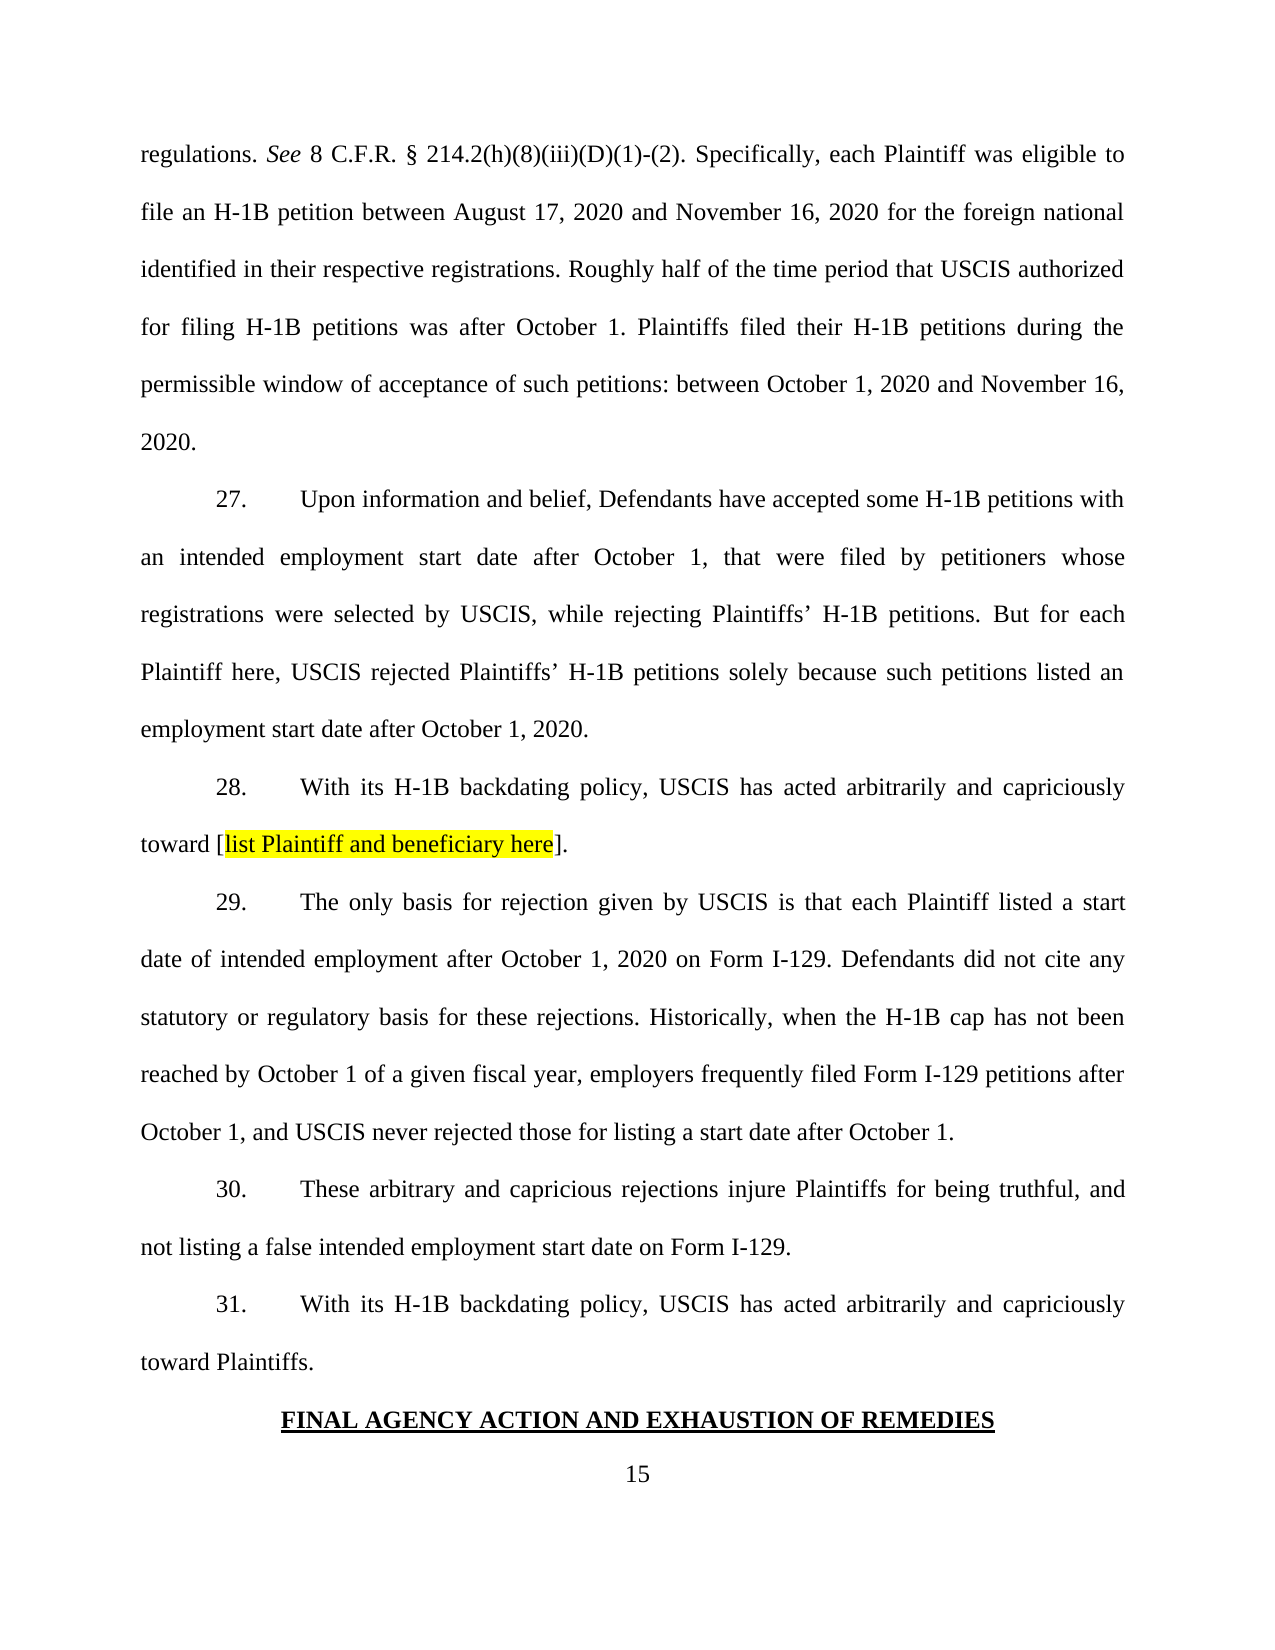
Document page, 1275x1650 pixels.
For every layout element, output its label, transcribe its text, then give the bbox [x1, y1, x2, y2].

list The only basis for rejection given by USCIS is that each Plaintiff listed a start date of intended employment after October 1, 2020 on Form I-129. Defendants did not cite any statutory or regulatory basis for these rejections. Historically, when the H-1B cap has not been reached by October 1 of a given fiscal year, employers frequently filed Form I-129 petitions after October 1, and USCIS never rejected those for listing a start date after October 1. [140, 887, 1126, 1146]
list With its H-1B backdating policy, USCIS has acted arbitrarily and capriciously toward Plaintiffs. [140, 1289, 1126, 1376]
list With its H-1B backdating policy, USCIS has acted arbitrarily and capriciously toward [list Plaintiff and beneficiary here]. [140, 772, 1126, 858]
list Upon information and belief, Defendants have accepted some H-1B petitions with an intended employment start date after October 1, that were filed by petitioners whose registrations were selected by USCIS, while rejecting Plaintiffs’ H-1B petitions. But for each Plaintiff here, USCIS rejected Plaintiffs’ H-1B petitions solely because such petitions listed an employment start date after October 1, 2020. [140, 484, 1125, 743]
list These arbitrary and capricious rejections injure Plaintiffs for being truthful, and not listing a false intended employment start date on Form I-129. [140, 1174, 1126, 1261]
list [140, 139, 1125, 456]
subtitle FINAL AGENCY ACTION AND EXHAUSTION OF REMEDIES [279, 1405, 996, 1434]
